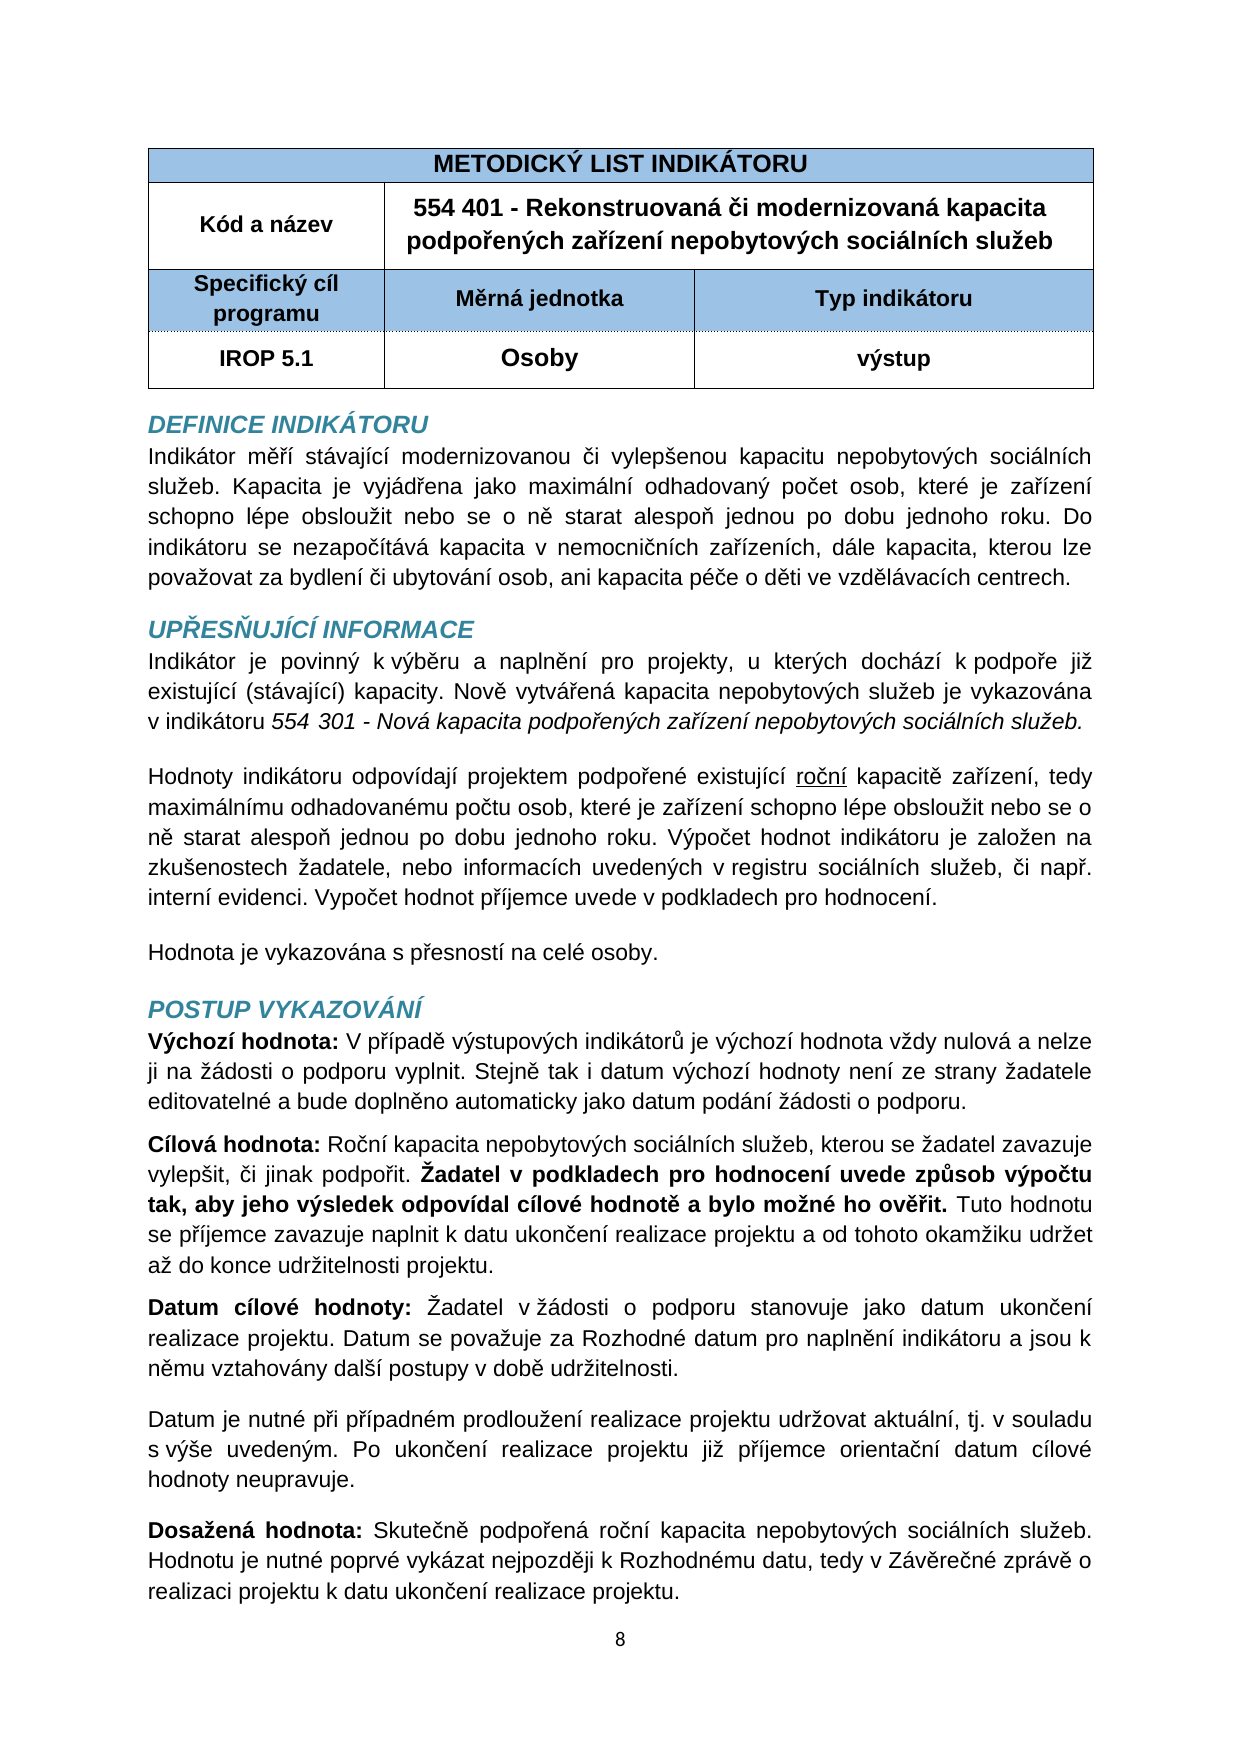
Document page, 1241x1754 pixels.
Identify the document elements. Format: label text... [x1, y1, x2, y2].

table_cell výstup [695, 331, 1093, 388]
subtitle Definice indikátoru [148, 410, 1075, 438]
subtitle Upřesňující informace [148, 615, 1075, 643]
table_cell Měrná jednotka [385, 270, 694, 331]
table_cell Kód a název [149, 183, 384, 269]
text Datum cílové hodnoty: Žadatel v žádosti o podporu stanovuje jako datum ukončení realizace projektu. Datum se považuje za Rozhodné datum pro naplnění indikátoru a jsou k němu vztahovány další postupy v době udržitelnosti. [148, 1294, 1093, 1381]
text Výchozí hodnota: V případě výstupových indikátorů je výchozí hodnota vždy nulová a nelze ji na žádosti o podporu vyplnit. Stejně tak i datum výchozí hodnoty není ze strany žadatele editovatelné a bude doplněno automaticky jako datum podání žádosti o podporu. [148, 1028, 1093, 1114]
text Datum je nutné při případném prodloužení realizace projektu udržovat aktuální, tj. v souladu s výše uvedeným. Po ukončení realizace projektu již příjemce orientační datum cílové hodnoty neupravuje. [148, 1406, 1093, 1492]
table_cell IROP 5.1 [149, 331, 384, 388]
text Hodnota je vykazována s přesností na celé osoby. [148, 939, 1093, 966]
table_cell Osoby [385, 331, 694, 388]
table_cell Typ indikátoru [695, 270, 1093, 331]
table_cell 554 401 - Rekonstruovaná či modernizovaná kapacita podpořených zařízení nepobytových sociálních služeb [385, 183, 1093, 269]
text Dosažená hodnota: Skutečně podpořená roční kapacita nepobytových sociálních služeb. Hodnotu je nutné poprvé vykázat nejpozději k Rozhodnému datu, tedy v Závěrečné zprávě o realizaci projektu k datu ukončení realizace projektu. [148, 1517, 1093, 1604]
text postup vykazování [148, 994, 1093, 1023]
table_header METODICKÝ LIST INDIKÁTORU [149, 149, 1093, 182]
text Hodnoty indikátoru odpovídají projektem podpořené existující roční kapacitě zařízení, tedy maximálnímu odhadovanému počtu osob, které je zařízení schopno lépe obsloužit nebo se o ně starat alespoň jednou po dobu jednoho roku. Výpočet hodnot indikátoru je založen na zkušenostech žadatele, nebo informacích uvedených v registru sociálních služeb, či např. interní evidenci. Vypočet hodnot příjemce uvede v podkladech pro hodnocení. [148, 763, 1093, 911]
text Indikátor měří stávající modernizovanou či vylepšenou kapacitu nepobytových sociálních služeb. Kapacita je vyjádřena jako maximální odhadovaný počet osob, které je zařízení schopno lépe obsloužit nebo se o ně starat alespoň jednou po dobu jednoho roku. Do indikátoru se nezapočítává kapacita v nemocničních zařízeních, dále kapacita, kterou lze považovat za bydlení či ubytování osob, ani kapacita péče o děti ve vzdělávacích centrech. [148, 443, 1093, 590]
text Cílová hodnota: Roční kapacita nepobytových sociálních služeb, kterou se žadatel zavazuje vylepšit, či jinak podpořit. Žadatel v podkladech pro hodnocení uvede způsob výpočtu tak, aby jeho výsledek odpovídal cílové hodnotě a bylo možné ho ověřit. Tuto hodnotu se příjemce zavazuje naplnit k datu ukončení realizace projektu a od tohoto okamžiku udržet až do konce udržitelnosti projektu. [148, 1131, 1093, 1278]
text Indikátor je povinný k výběru a naplnění pro projekty, u kterých dochází k podpoře již existující (stávající) kapacity. Nově vytvářená kapacita nepobytových služeb je vykazována v indikátoru 554 301 - Nová kapacita podpořených zařízení nepobytových sociálních služeb. [148, 648, 1093, 734]
table_cell Specifický cíl programu [149, 270, 384, 331]
